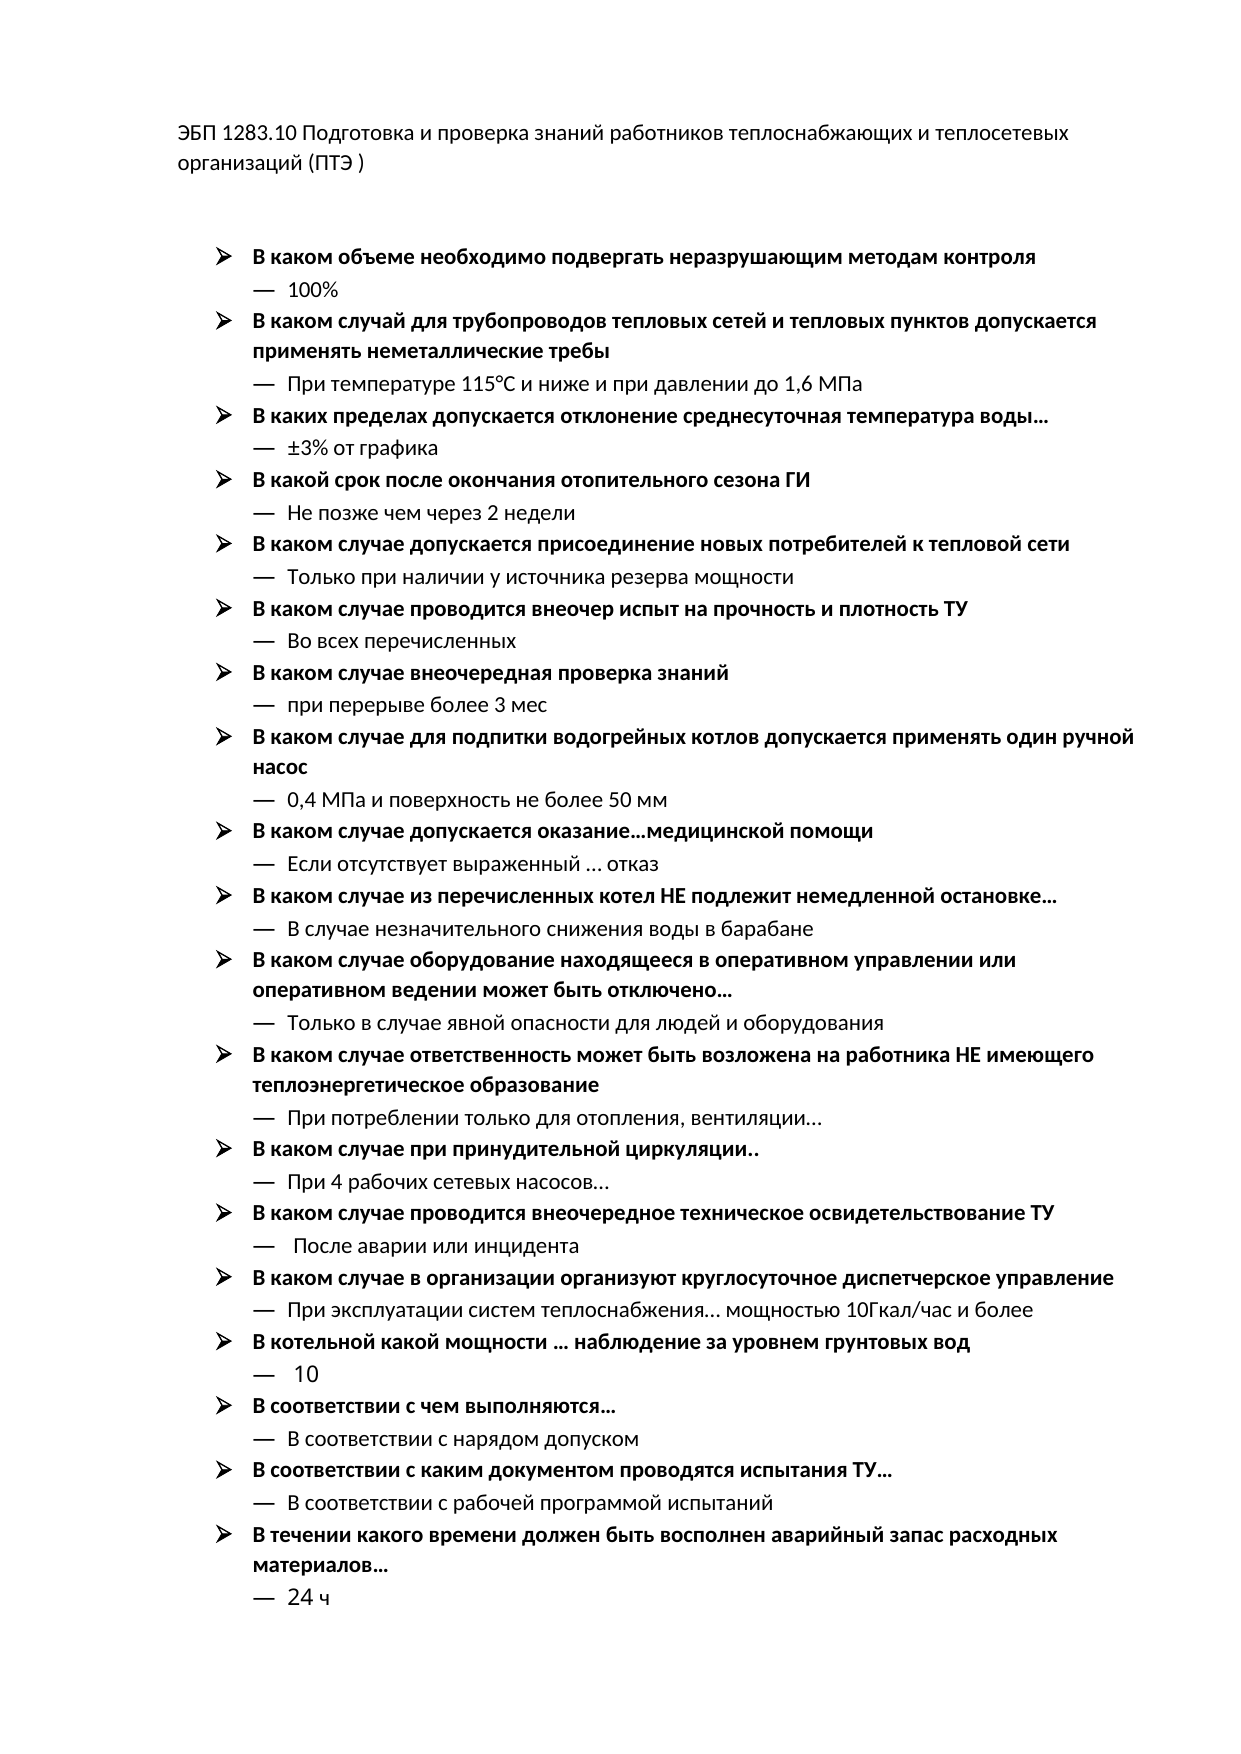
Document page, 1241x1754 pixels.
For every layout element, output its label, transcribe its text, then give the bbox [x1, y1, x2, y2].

list В каком случае проводится внеочер испыт на прочность и плотность ТУ — Во всех перечисленных [215, 594, 1152, 655]
list В каком случае внеочередная проверка знаний — при перерыве более 3 мес [215, 658, 1152, 720]
list В соответствии с каким документом проводятся испытания ТУ… — В соответствии с рабочей программой испытаний [215, 1456, 1152, 1517]
list В каких пределах допускается отклонение среднесуточная температура воды… — ±3% от графика [215, 401, 1152, 463]
list В соответствии с чем выполняются… — В соответствии с нарядом допуском [215, 1391, 1152, 1453]
list В каком случае допускается присоединение новых потребителей к тепловой сети — Только при наличии у источника резерва мощности [215, 529, 1152, 591]
list В каком случае для подпитки водогрейных котлов допускается применять один ручной насос — 0,4 МПа и поверхность не более 50 мм [215, 722, 1152, 814]
text ЭБП 1283.10 Подготовка и проверка знаний работников теплоснабжающих и теплосетевых организаций (ПТЭ ) [177, 118, 1152, 176]
list В каком случае ответственность может быть возложена на работника НЕ имеющего теплоэнергетическое образование — При потреблении только для отопления, вентиляции… [215, 1040, 1152, 1132]
list В каком случае допускается оказание…медицинской помощи — Если отсутствует выраженный … отказ [215, 817, 1152, 878]
list В каком случае проводится внеочередное техническое освидетельствование ТУ — После аварии или инцидента [215, 1198, 1152, 1260]
list В какой срок после окончания отопительного сезона ГИ — Не позже чем через 2 недели [215, 465, 1152, 527]
list В каком объеме необходимо подвергать неразрушающим методам контроля — 100% [215, 242, 1152, 304]
list В каком случае в организации организуют круглосуточное диспетчерское управление — При эксплуатации систем теплоснабжения… мощностью 10Гкал/час и более [215, 1263, 1152, 1324]
list В течении какого времени должен быть восполнен аварийный запас расходных материалов… — 24 ч [215, 1520, 1152, 1612]
list В котельной какой мощности … наблюдение за уровнем грунтовых вод — 10 [215, 1327, 1152, 1389]
list В каком случае при принудительной циркуляции.. — При 4 рабочих сетевых насосов… [215, 1134, 1152, 1196]
list В каком случай для трубопроводов тепловых сетей и тепловых пунктов допускается применять неметаллические требы — При температуре 115°С и ниже и при давлении до 1,6 МПа [215, 306, 1152, 398]
list В каком случае из перечисленных котел НЕ подлежит немедленной остановке… — В случае незначительного снижения воды в барабане [215, 881, 1152, 943]
list В каком случае оборудование находящееся в оперативном управлении или оперативном ведении может быть отключено… — Только в случае явной опасности для людей и оборудования [215, 945, 1152, 1037]
